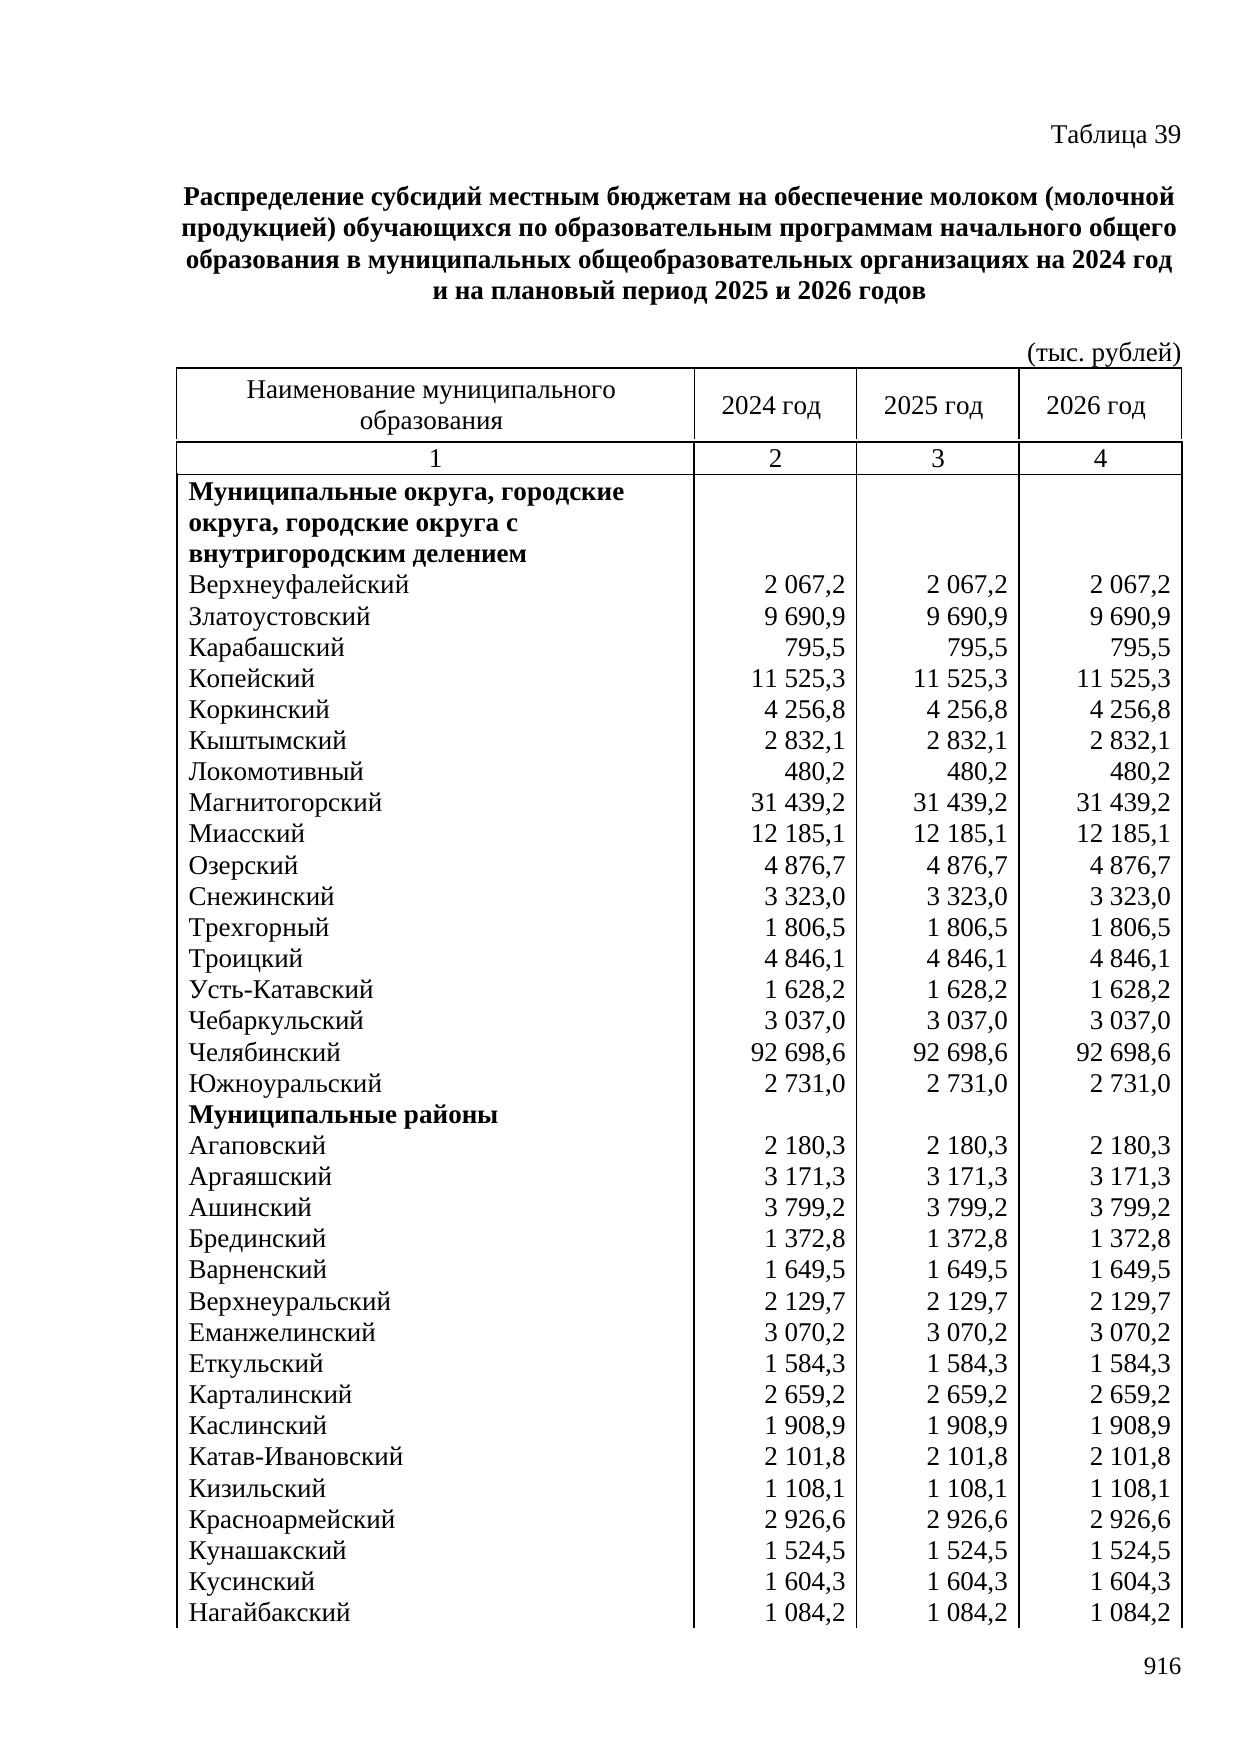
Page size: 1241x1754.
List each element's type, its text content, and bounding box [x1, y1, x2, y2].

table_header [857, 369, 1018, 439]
text Таблица 39 [177, 118, 1181, 149]
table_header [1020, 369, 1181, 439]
text (тыс. рублей) [177, 336, 1181, 367]
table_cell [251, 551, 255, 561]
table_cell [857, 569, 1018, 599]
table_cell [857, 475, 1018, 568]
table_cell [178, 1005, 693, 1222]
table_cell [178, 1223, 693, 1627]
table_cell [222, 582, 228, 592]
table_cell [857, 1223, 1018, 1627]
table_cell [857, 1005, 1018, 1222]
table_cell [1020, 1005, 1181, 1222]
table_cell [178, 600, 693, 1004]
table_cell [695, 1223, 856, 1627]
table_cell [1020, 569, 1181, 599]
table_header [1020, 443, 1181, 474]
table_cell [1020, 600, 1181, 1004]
text Распределение субсидий местным бюджетам на обеспечение молоком (молочной продукцией) обучающихся по образовательным программам начального общего образования в муниципальных общеобразовательных организациях на 2024 год и на плановый период 2025 и 2026 годов [177, 180, 1181, 305]
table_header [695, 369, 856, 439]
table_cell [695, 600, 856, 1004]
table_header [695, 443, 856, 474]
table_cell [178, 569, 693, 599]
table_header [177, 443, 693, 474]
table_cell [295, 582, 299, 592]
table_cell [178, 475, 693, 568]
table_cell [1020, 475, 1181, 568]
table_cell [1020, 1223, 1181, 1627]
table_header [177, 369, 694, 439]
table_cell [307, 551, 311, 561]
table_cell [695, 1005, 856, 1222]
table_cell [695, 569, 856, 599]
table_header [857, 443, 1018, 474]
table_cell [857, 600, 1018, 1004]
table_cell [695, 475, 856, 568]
